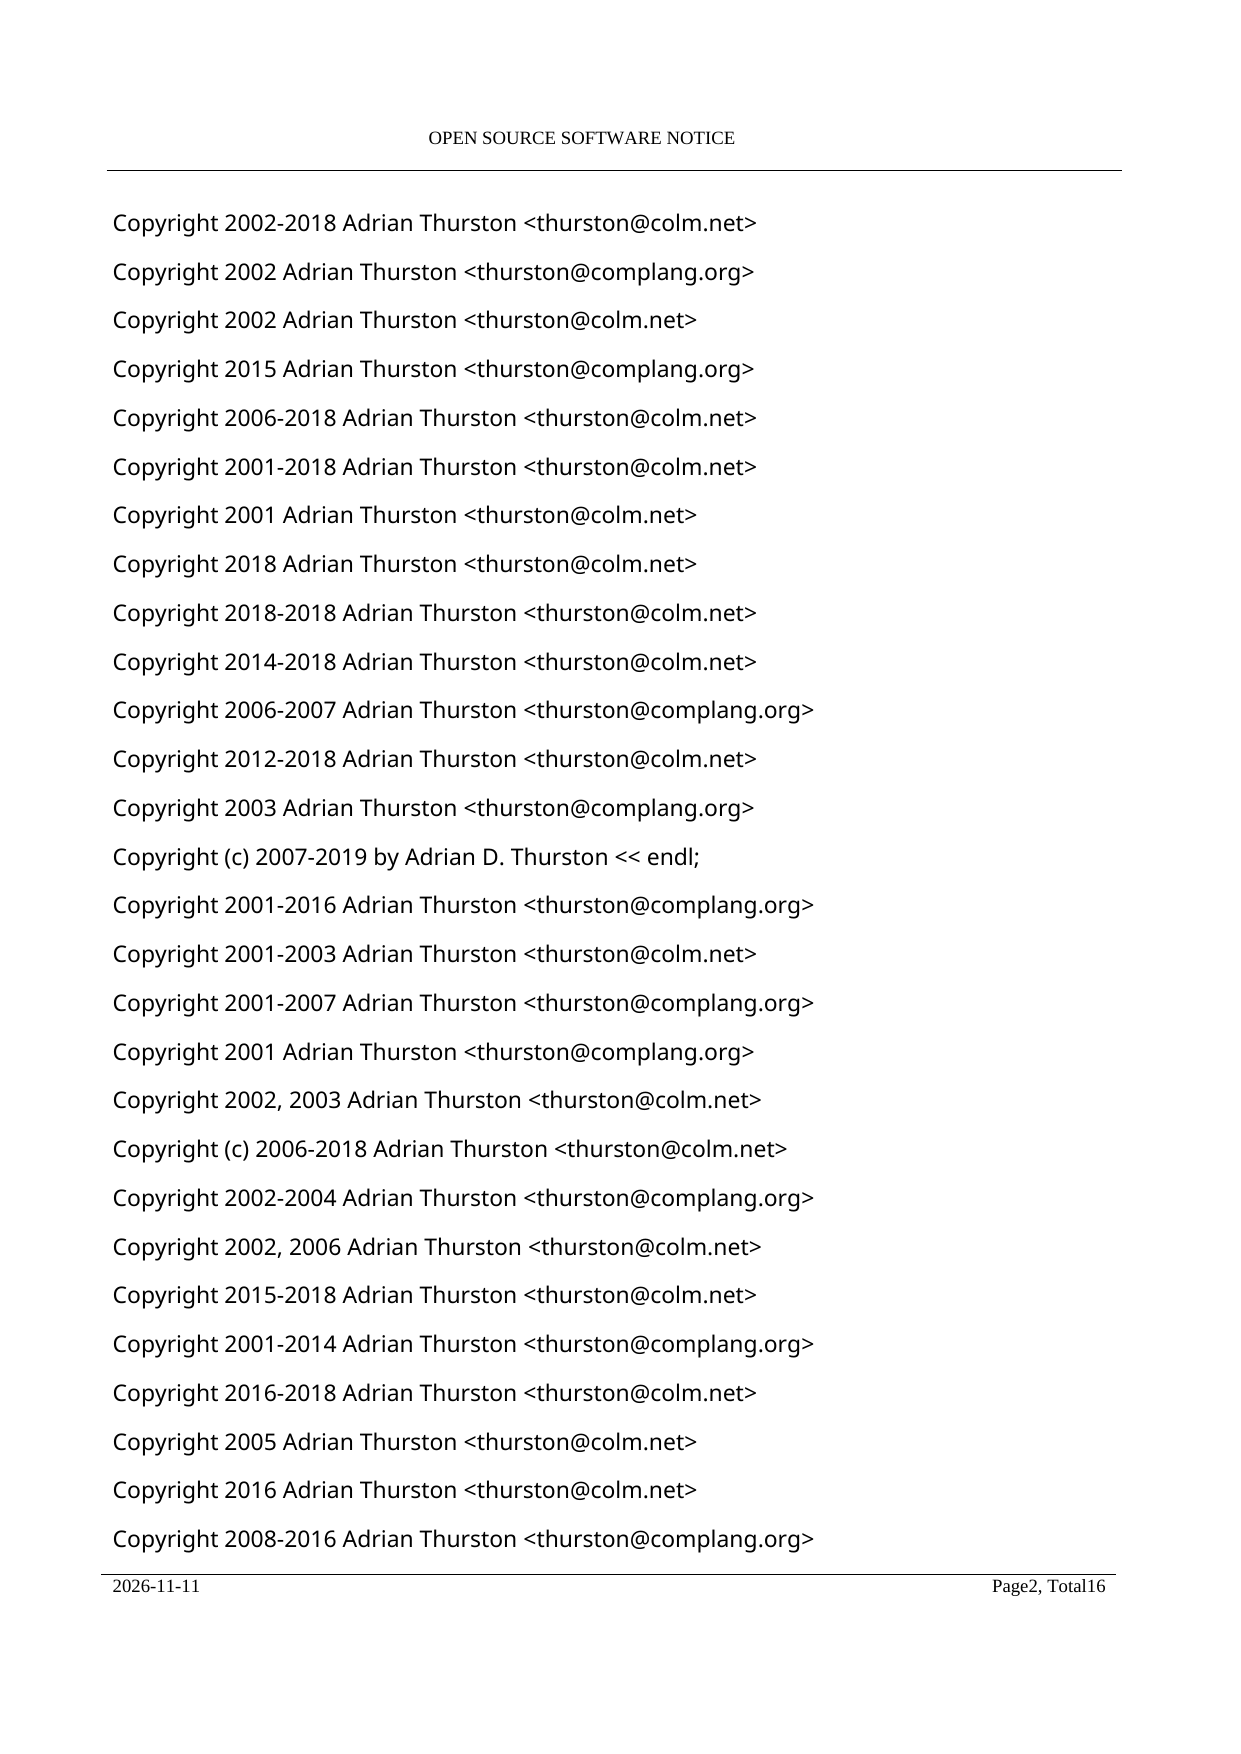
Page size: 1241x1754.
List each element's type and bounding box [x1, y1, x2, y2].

text [112, 206, 1128, 1555]
